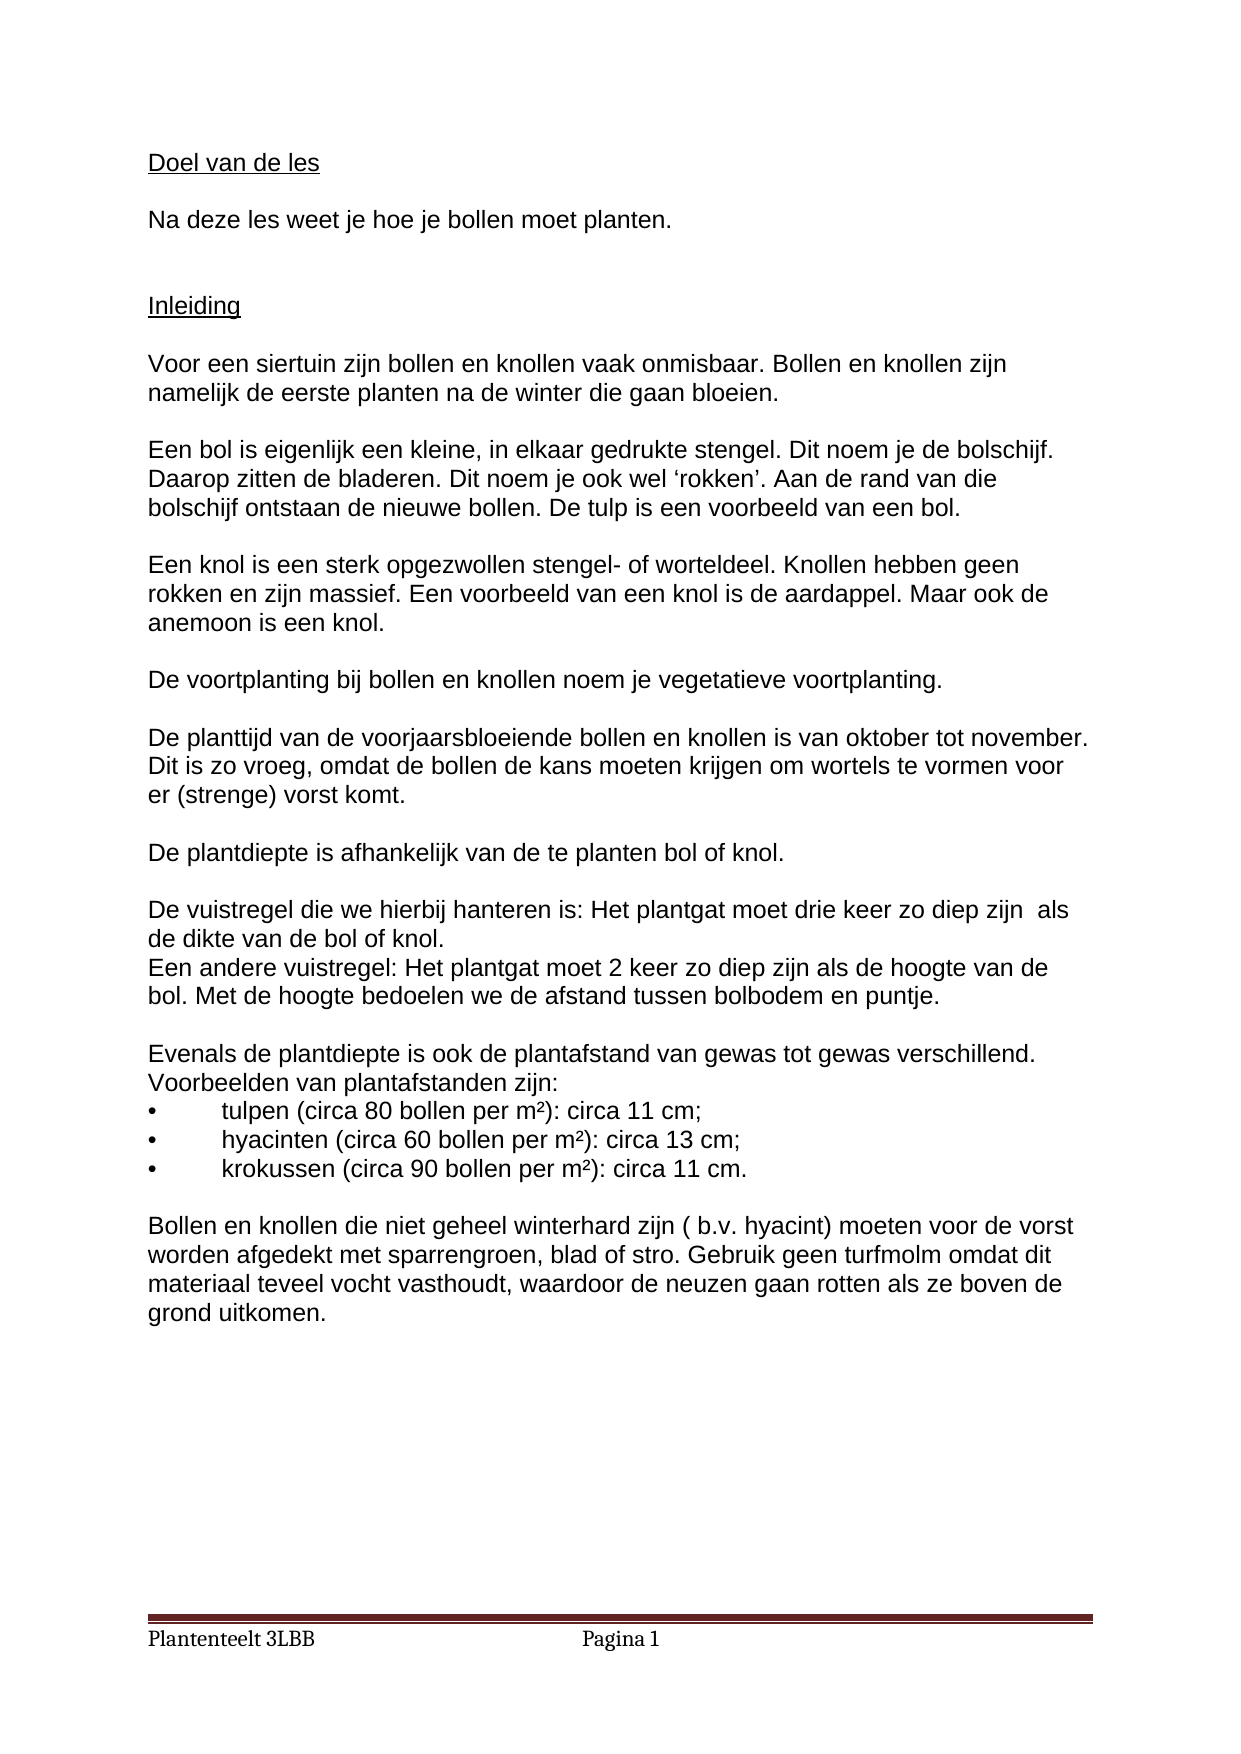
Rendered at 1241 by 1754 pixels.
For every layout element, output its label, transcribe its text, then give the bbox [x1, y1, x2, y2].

text • tulpen (circa 80 bollen per m²): circa 11 cm; [148, 1096, 1093, 1125]
text Inleiding [148, 291, 1093, 320]
text Een knol is een sterk opgezwollen stengel- of worteldeel. Knollen hebben geen rokken en zijn massief. Een voorbeeld van een knol is de aardappel. Maar ook de anemoon is een knol. [148, 550, 1093, 636]
text De vuistregel die we hierbij hanteren is: Het plantgat moet drie keer zo diep zijn als de dikte van de bol of knol. [148, 895, 1093, 953]
text Na deze les weet je hoe je bollen moet planten. [148, 205, 1093, 234]
text De planttijd van de voorjaarsbloeiende bollen en knollen is van oktober tot november. Dit is zo vroeg, omdat de bollen de kans moeten krijgen om wortels te vormen voor er (strenge) vorst komt. [148, 723, 1093, 809]
text • krokussen (circa 90 bollen per m²): circa 11 cm. [148, 1154, 1093, 1183]
text De plantdiepte is afhankelijk van de te planten bol of knol. [148, 838, 1093, 866]
text Bollen en knollen die niet geheel winterhard zijn ( b.v. hyacint) moeten voor de vorst worden afgedekt met sparrengroen, blad of stro. Gebruik geen turfmolm omdat dit materiaal teveel vocht vasthoudt, waardoor de neuzen gaan rotten als ze boven de grond uitkomen. [148, 1211, 1093, 1326]
text • hyacinten (circa 60 bollen per m²): circa 13 cm; [148, 1125, 1093, 1154]
text Een andere vuistregel: Het plantgat moet 2 keer zo diep zijn als de hoogte van de bol. Met de hoogte bedoelen we de afstand tussen bolbodem en puntje. [148, 953, 1093, 1010]
text De voortplanting bij bollen en knollen noem je vegetatieve voortplanting. [148, 665, 1093, 694]
text Een bol is eigenlijk een kleine, in elkaar gedrukte stengel. Dit noem je de bolschijf. Daarop zitten de bladeren. Dit noem je ook wel ‘rokken’. Aan de rand van die bolschijf ontstaan de nieuwe bollen. De tulp is een voorbeeld van een bol. [148, 435, 1093, 521]
text Voor een siertuin zijn bollen en knollen vaak onmisbaar. Bollen en knollen zijn namelijk de eerste planten na de winter die gaan bloeien. [148, 349, 1093, 406]
text Doel van de les [148, 148, 1093, 176]
text Evenals de plantdiepte is ook de plantafstand van gewas tot gewas verschillend. Voorbeelden van plantafstanden zijn: [148, 1039, 1093, 1096]
